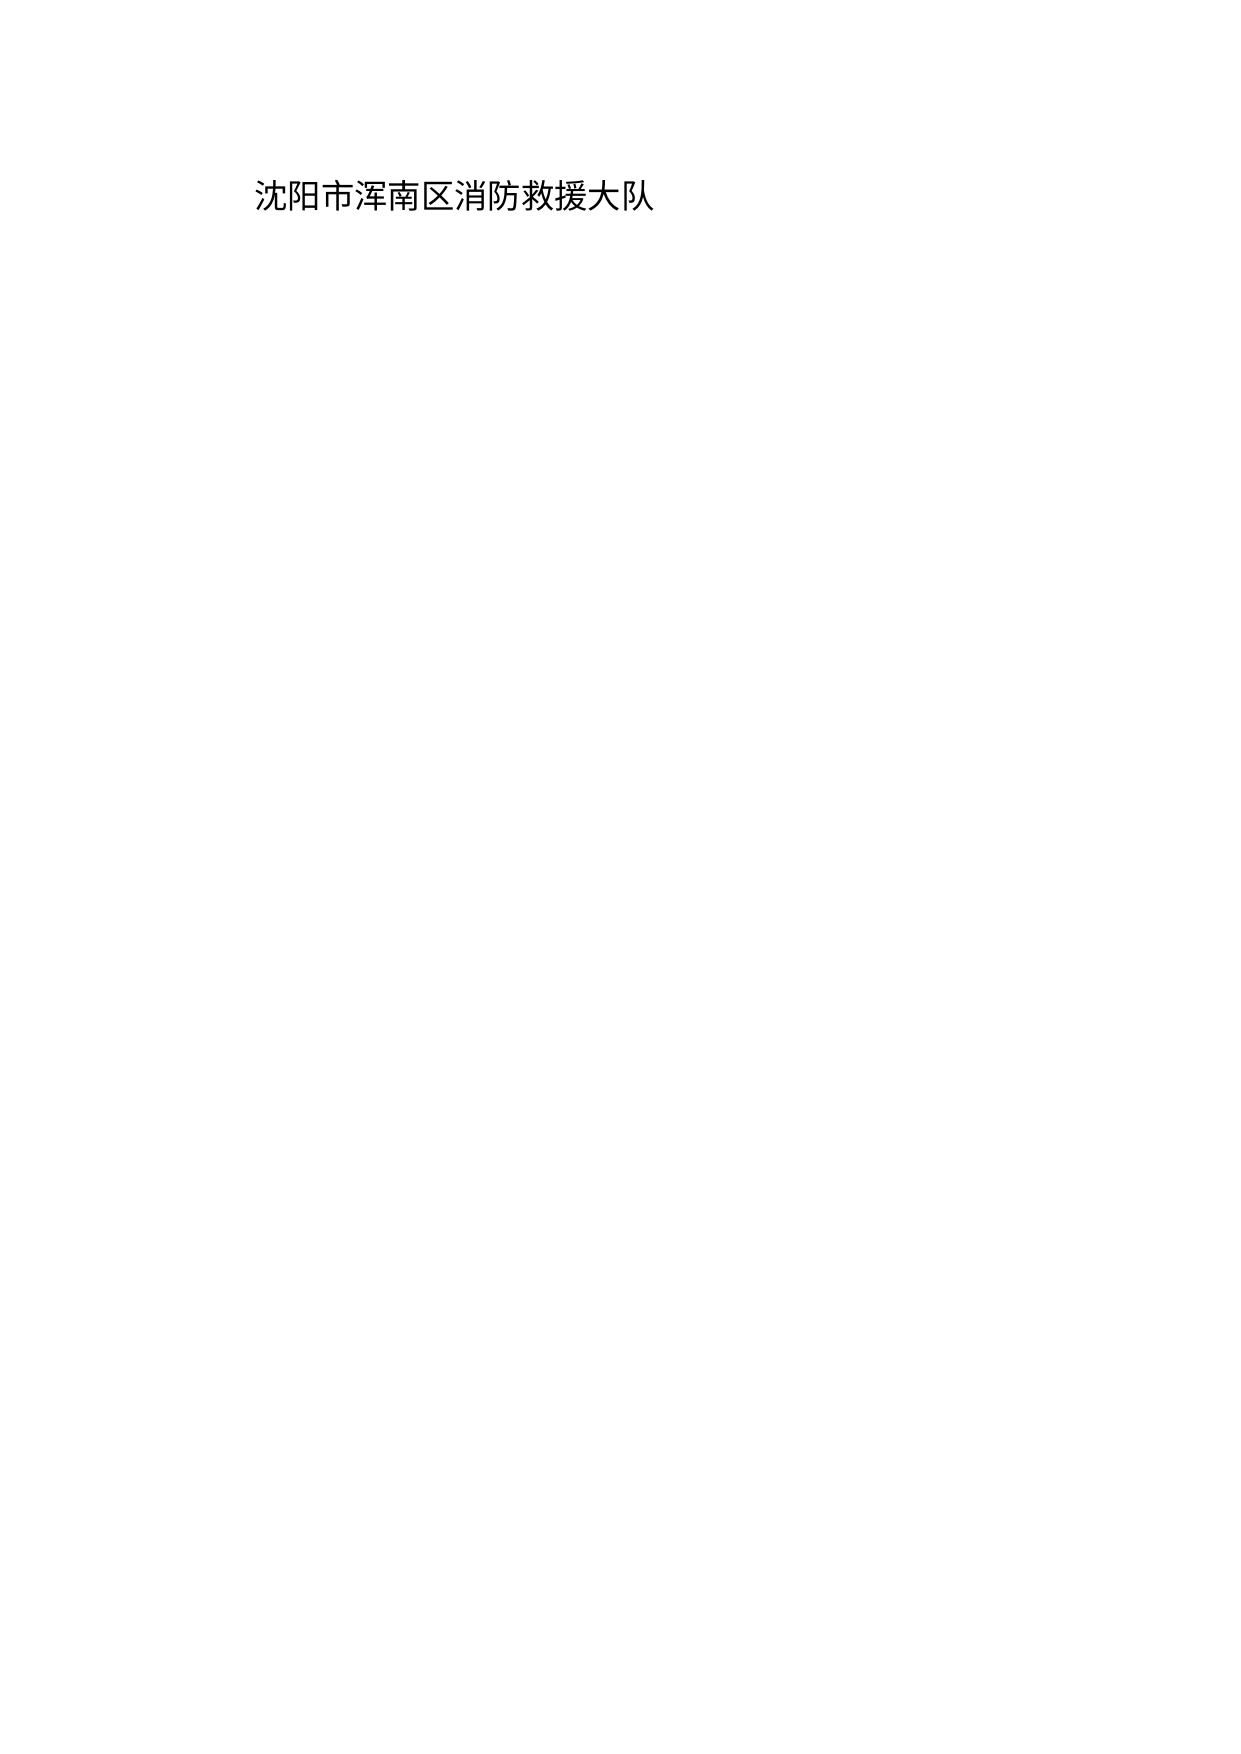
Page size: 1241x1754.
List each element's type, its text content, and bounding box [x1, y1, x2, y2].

text 沈阳市浑南区消防救援大队 [187, 162, 1053, 227]
